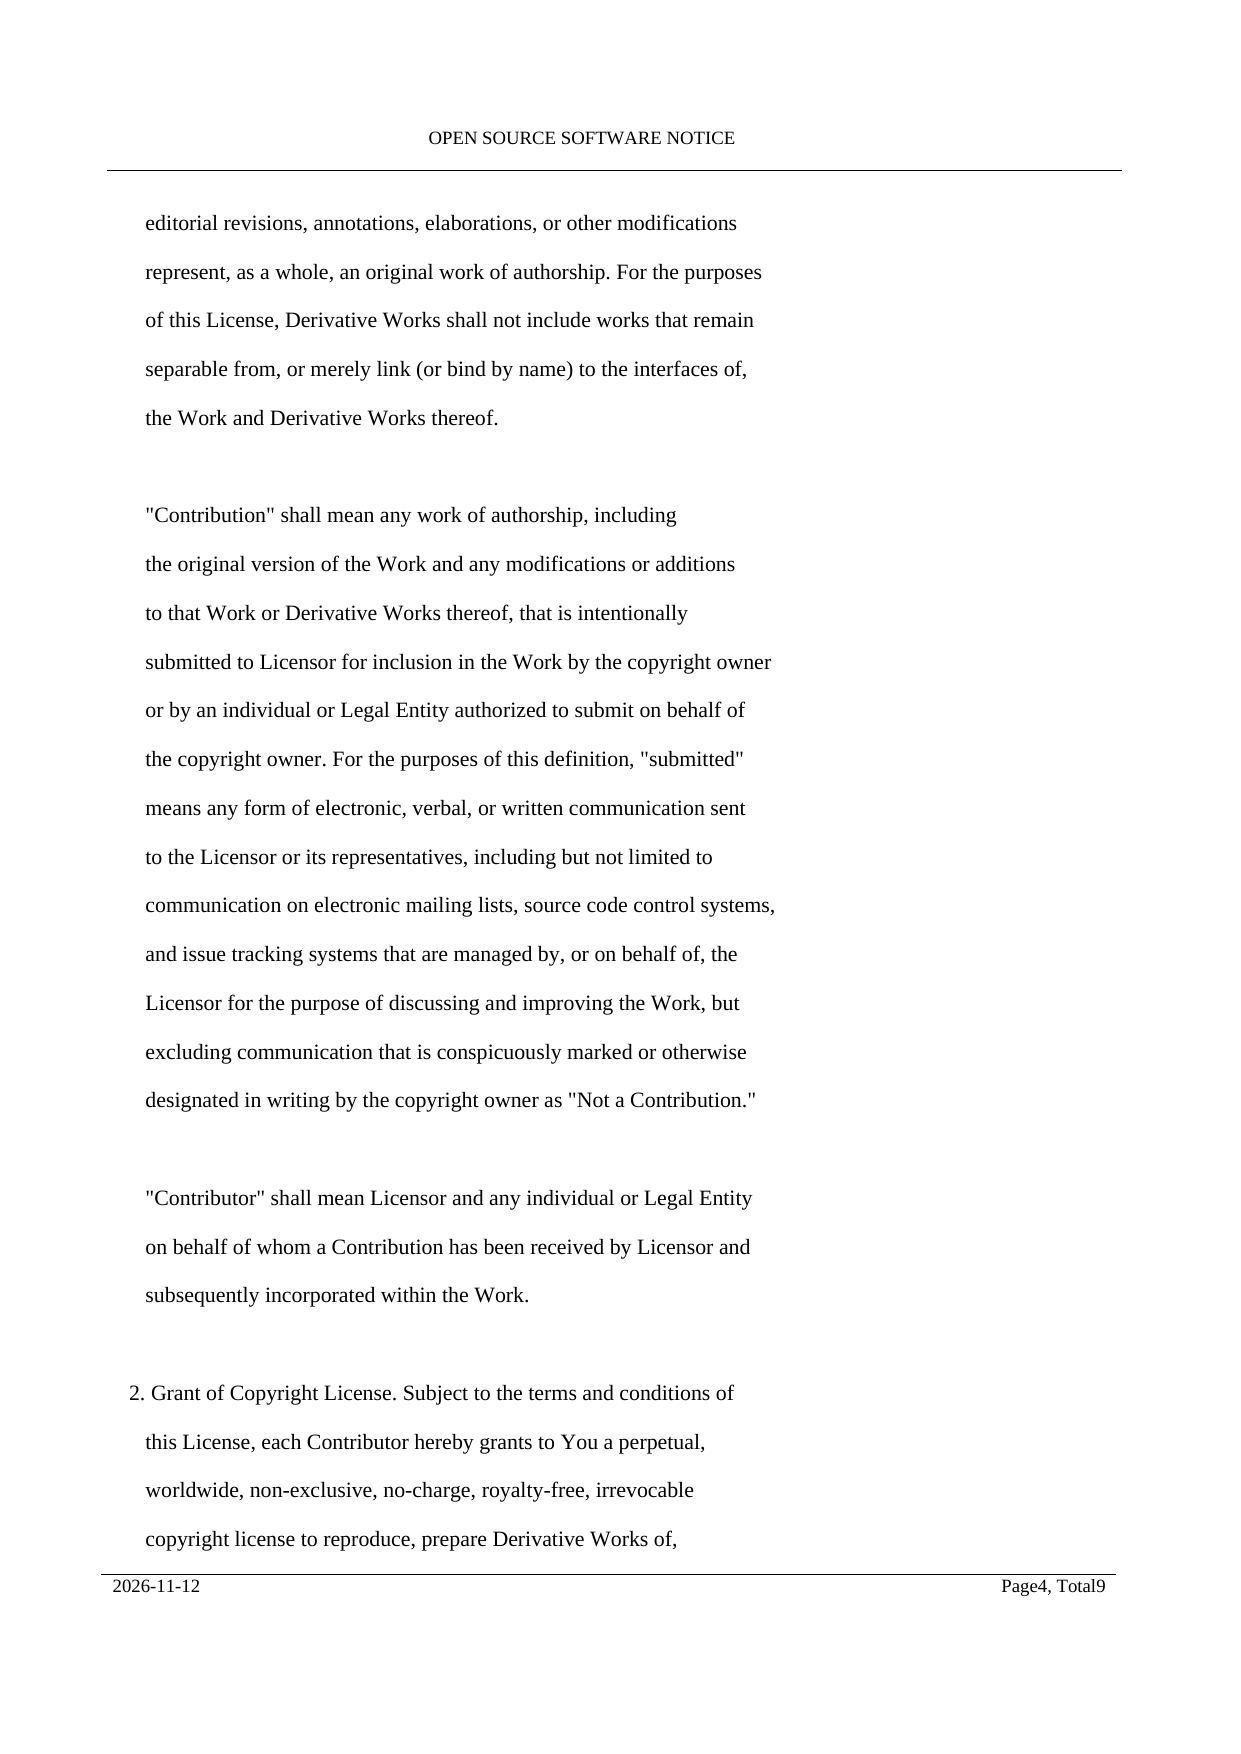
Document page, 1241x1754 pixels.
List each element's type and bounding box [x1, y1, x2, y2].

text [112, 206, 1128, 1555]
